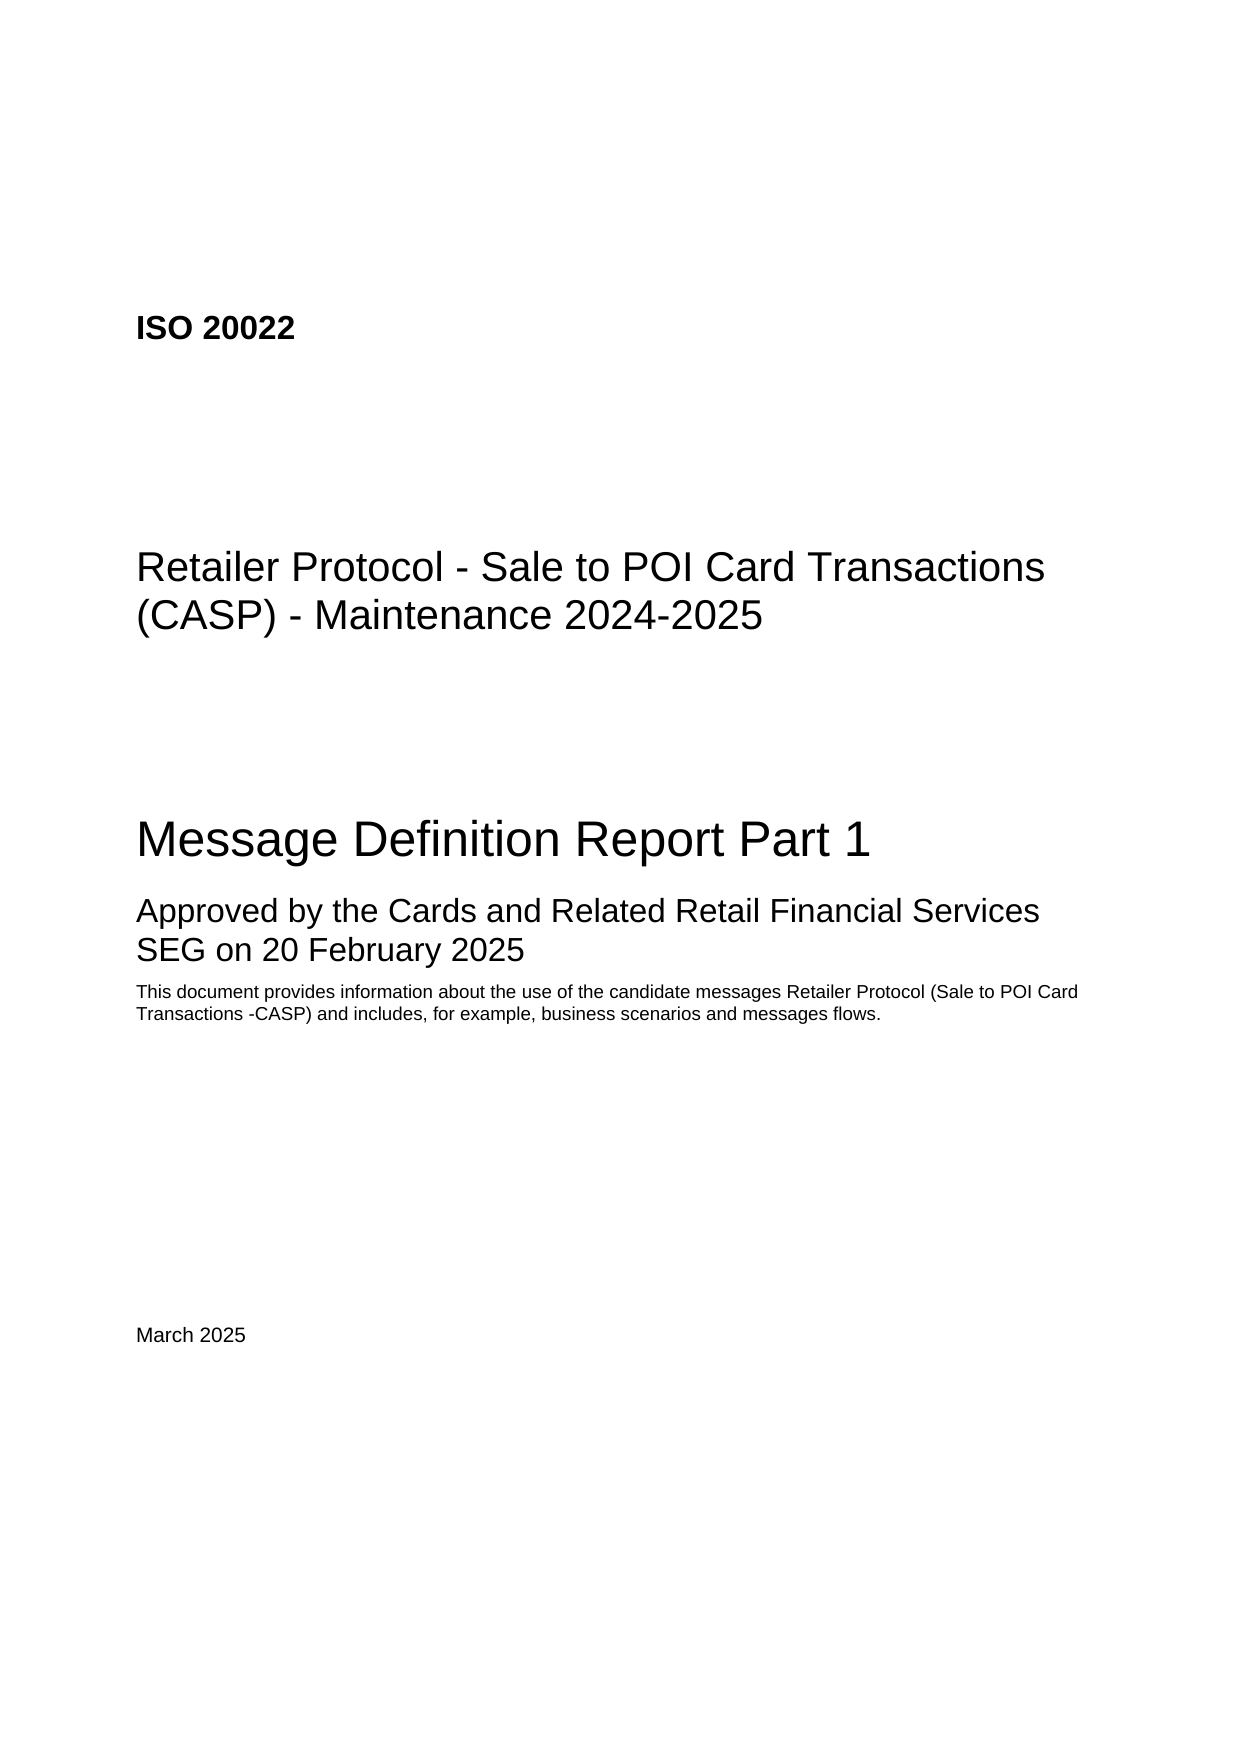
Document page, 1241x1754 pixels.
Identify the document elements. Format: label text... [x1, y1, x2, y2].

text ISO 20022 [136, 308, 1104, 346]
subtitle Approved by the Cards and Related Retail Financial Services SEG on 20 February 2025 [136, 891, 1104, 968]
title Message Definition Report Part 1 [136, 809, 1104, 866]
text Retailer Protocol - Sale to POI Card Transactions (CASP) - Maintenance 2024-2025 [136, 542, 1104, 638]
title This document provides information about the use of the candidate messages Retailer Protocol (Sale to POI Card Transactions -CASP) and includes, for example, business scenarios and messages flows. [136, 981, 1104, 1024]
text March 2025 [136, 1323, 1104, 1347]
